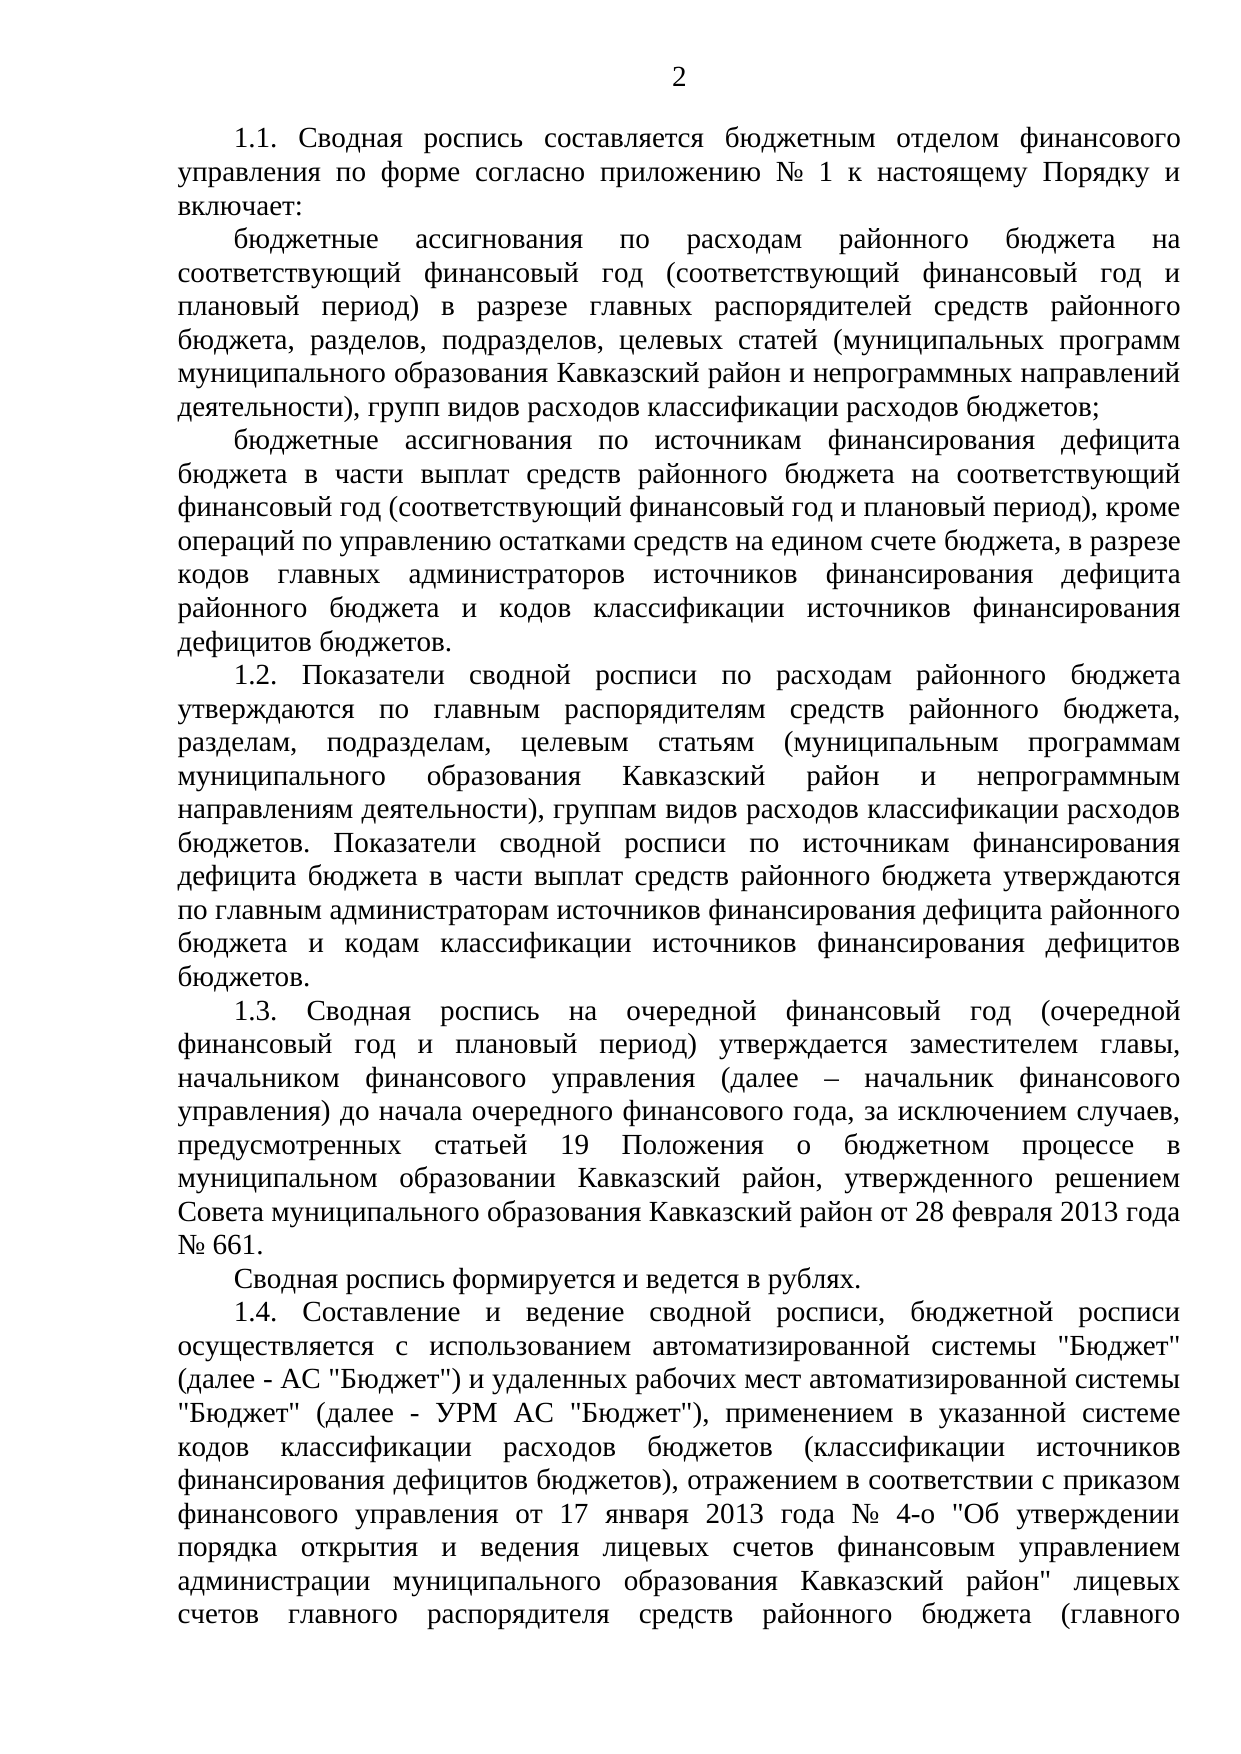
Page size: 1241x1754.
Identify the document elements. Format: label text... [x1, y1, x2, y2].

text 1.1. Сводная роспись составляется бюджетным отделом финансового управления по форме согласно приложению № 1 к настоящему Порядку и включает: [177, 121, 1181, 221]
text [177, 1294, 1181, 1630]
text 1.2. Показатели сводной росписи по расходам районного бюджета утверждаются по главным распорядителям средств районного бюджета, разделам, подразделам, целевым статьям (муниципальным программам муниципального образования Кавказский район и непрограммным направлениям деятельности), группам видов расходов классификации расходов бюджетов. Показатели сводной росписи по источникам финансирования дефицита бюджета в части выплат средств районного бюджета утверждаются по главным администраторам источников финансирования дефицита районного бюджета и кодам классификации источников финансирования дефицитов бюджетов. [177, 657, 1181, 993]
text 1.3. Сводная роспись на очередной финансовый год (очередной финансовый год и плановый период) утверждается заместителем главы, начальником финансового управления (далее – начальник финансового управления) до начала очередного финансового года, за исключением случаев, предусмотренных статьей 19 Положения о бюджетном процессе в муниципальном образовании Кавказский район, утвержденного решением Совета муниципального образования Кавказский район от 28 февраля 2013 года № 661. [177, 993, 1181, 1261]
text Сводная роспись формируется и ведется в рублях. [177, 1261, 1181, 1294]
text бюджетные ассигнования по источникам финансирования дефицита бюджета в части выплат средств районного бюджета на соответствующий финансовый год (соответствующий финансовый год и плановый период), кроме операций по управлению остатками средств на едином счете бюджета, в разрезе кодов главных администраторов источников финансирования дефицита районного бюджета и кодов классификации источников финансирования дефицитов бюджетов. [177, 422, 1181, 657]
text бюджетные ассигнования по расходам районного бюджета на соответствующий финансовый год (соответствующий финансовый год и плановый период) в разрезе главных распорядителей средств районного бюджета, разделов, подразделов, целевых статей (муниципальных программ муниципального образования Кавказский район и непрограммных направлений деятельности), групп видов расходов классификации расходов бюджетов; [177, 221, 1181, 422]
